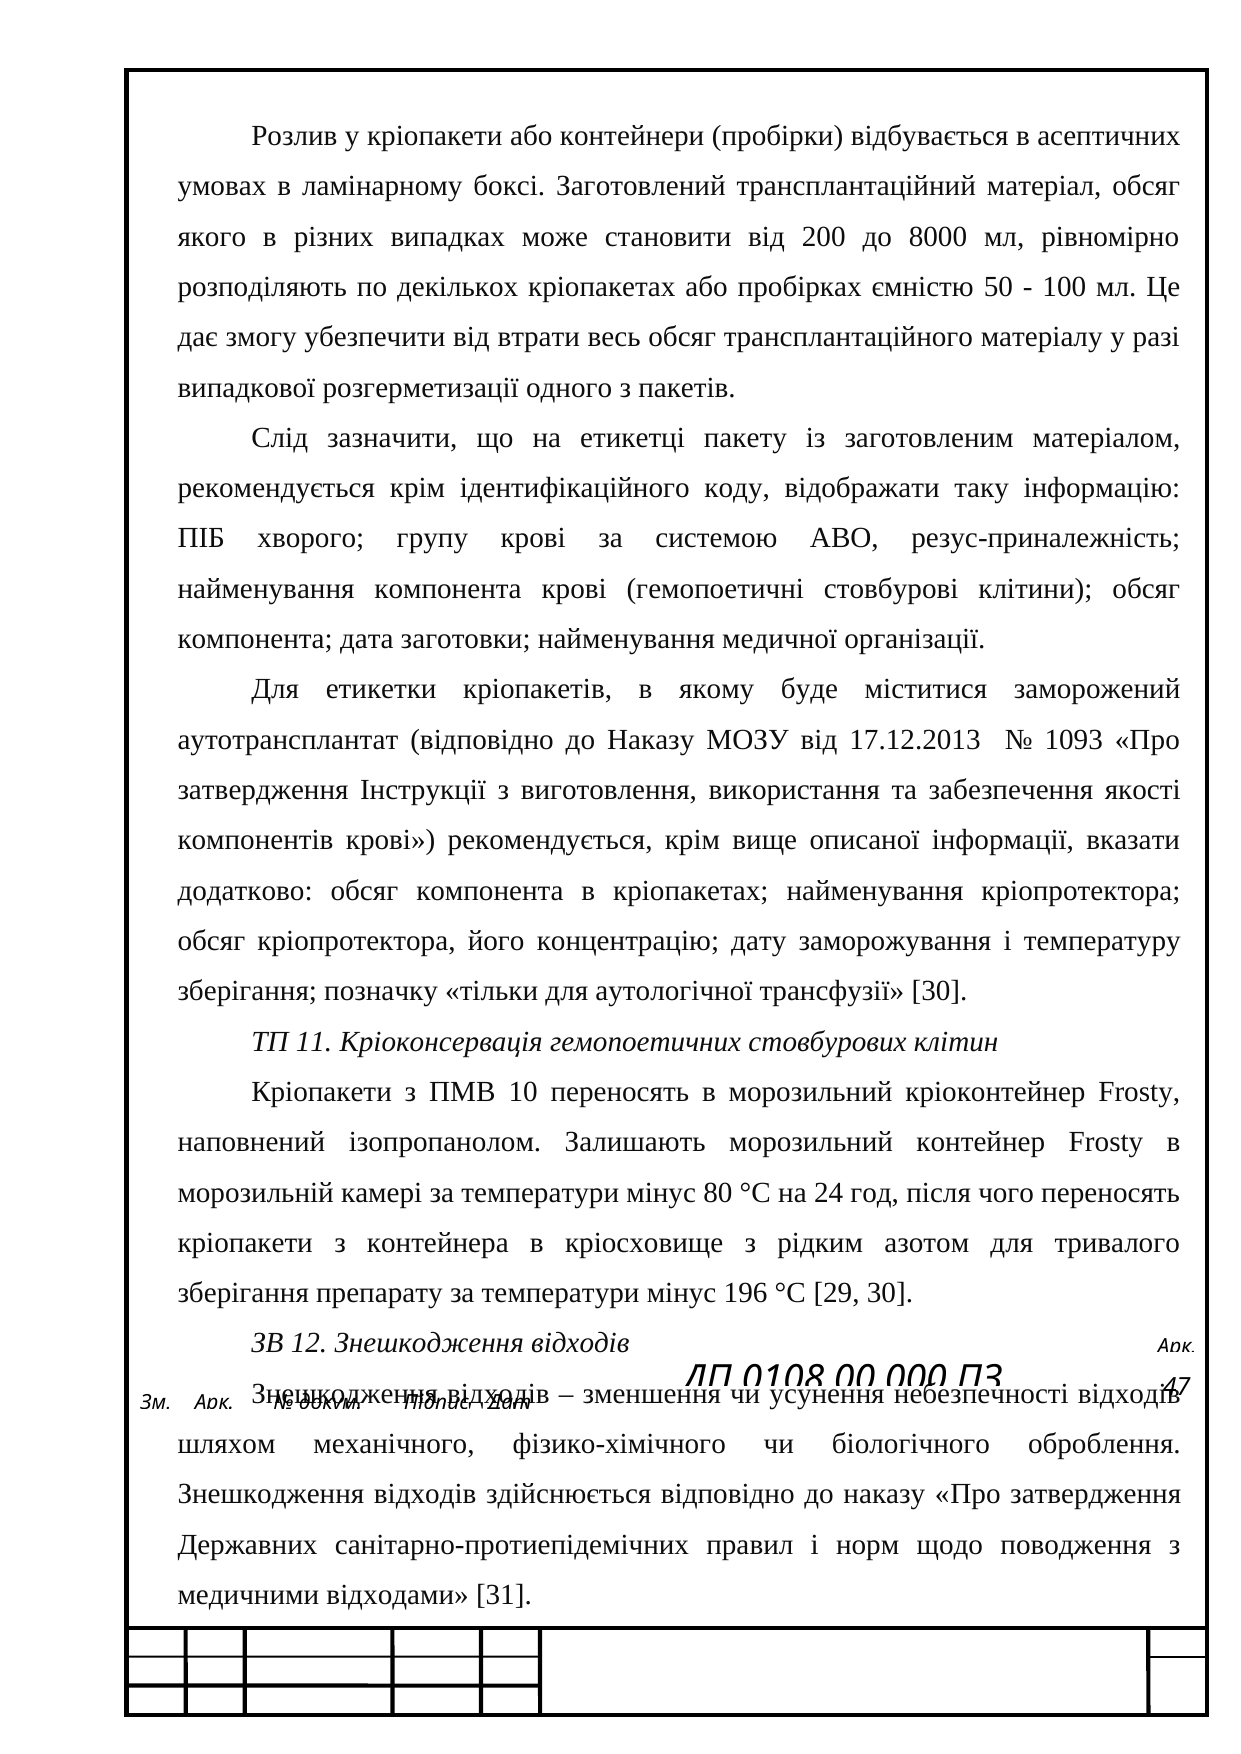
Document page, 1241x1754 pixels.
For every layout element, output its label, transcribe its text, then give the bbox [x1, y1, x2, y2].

text Розлив у кріопакети або контейнери (пробірки) відбувається в асептичних умовах в ламінарному боксі. Заготовлений трансплантаційний матеріал, обсяг якого в різних випадках може становити від 200 до 8000 мл, рівномірно розподіляють по декількох кріопакетах або пробірках ємністю 50 - 100 мл. Це дає змогу убезпечити від втрати весь обсяг трансплантаційного матеріалу у разі випадкової розгерметизації одного з пакетів. [177, 118, 1181, 403]
text Слід зазначити, що на етикетці пакету із заготовленим матеріалом, рекомендується крім ідентифікаційного коду, відображати таку інформацію: ПІБ хворого; групу крові за системою АВО, резус-приналежність; найменування компонента крові (гемопоетичні стовбурові клітини); обсяг компонента; дата заготовки; найменування медичної організації. [177, 420, 1181, 655]
text ТП 11. Кріоконсервація гемопоетичних стовбурових клітин [177, 1024, 1181, 1057]
text Знешкодження відходів – зменшення чи усунення небезпечності відходів шляхом механічного, фізико-хімічного чи біологічного оброблення. Знешкодження відходів здійснюється відповідно до наказу «Про затвердження Державних санітарно-протиепідемічних правил і норм щодо поводження з медичними відходами» [31]. [177, 1376, 1181, 1527]
text Знешкодження відходів – зменшення чи усунення небезпечності відходів шляхом механічного, фізико-хімічного чи біологічного оброблення. Знешкодження відходів здійснюється відповідно до наказу «Про затвердження Державних санітарно-протиепідемічних правил і норм щодо поводження з медичними відходами» [31]. [177, 1560, 1181, 1611]
text ЗВ 12. Знешкодження відходів [177, 1326, 1181, 1359]
text Кріопакети з ПМВ 10 переносять в морозильний кріоконтейнер Frosty, наповнений ізопропанолом. Залишають морозильний контейнер Frosty в морозильній камері за температури мінус 80 °C на 24 год, після чого переносять кріопакети з контейнера в кріосховище з рідким азотом для тривалого зберігання препарату за температури мінус 196 °С [29, 30]. [177, 1074, 1181, 1309]
text Для етикетки кріопакетів, в якому буде міститися заморожений аутотрансплантат (відповідно до Наказу МОЗУ від 17.12.2013 № 1093 «Про затвердження Інструкції з виготовлення, використання та забезпечення якості компонентів крові») рекомендується, крім вище описаної інформації, вказати додатково: обсяг компонента в кріопакетах; найменування кріопротектора; обсяг кріопротектора, його концентрацію; дату заморожування і температуру зберігання; позначку «тільки для аутологічної трансфузії» [30]. [177, 672, 1181, 1007]
